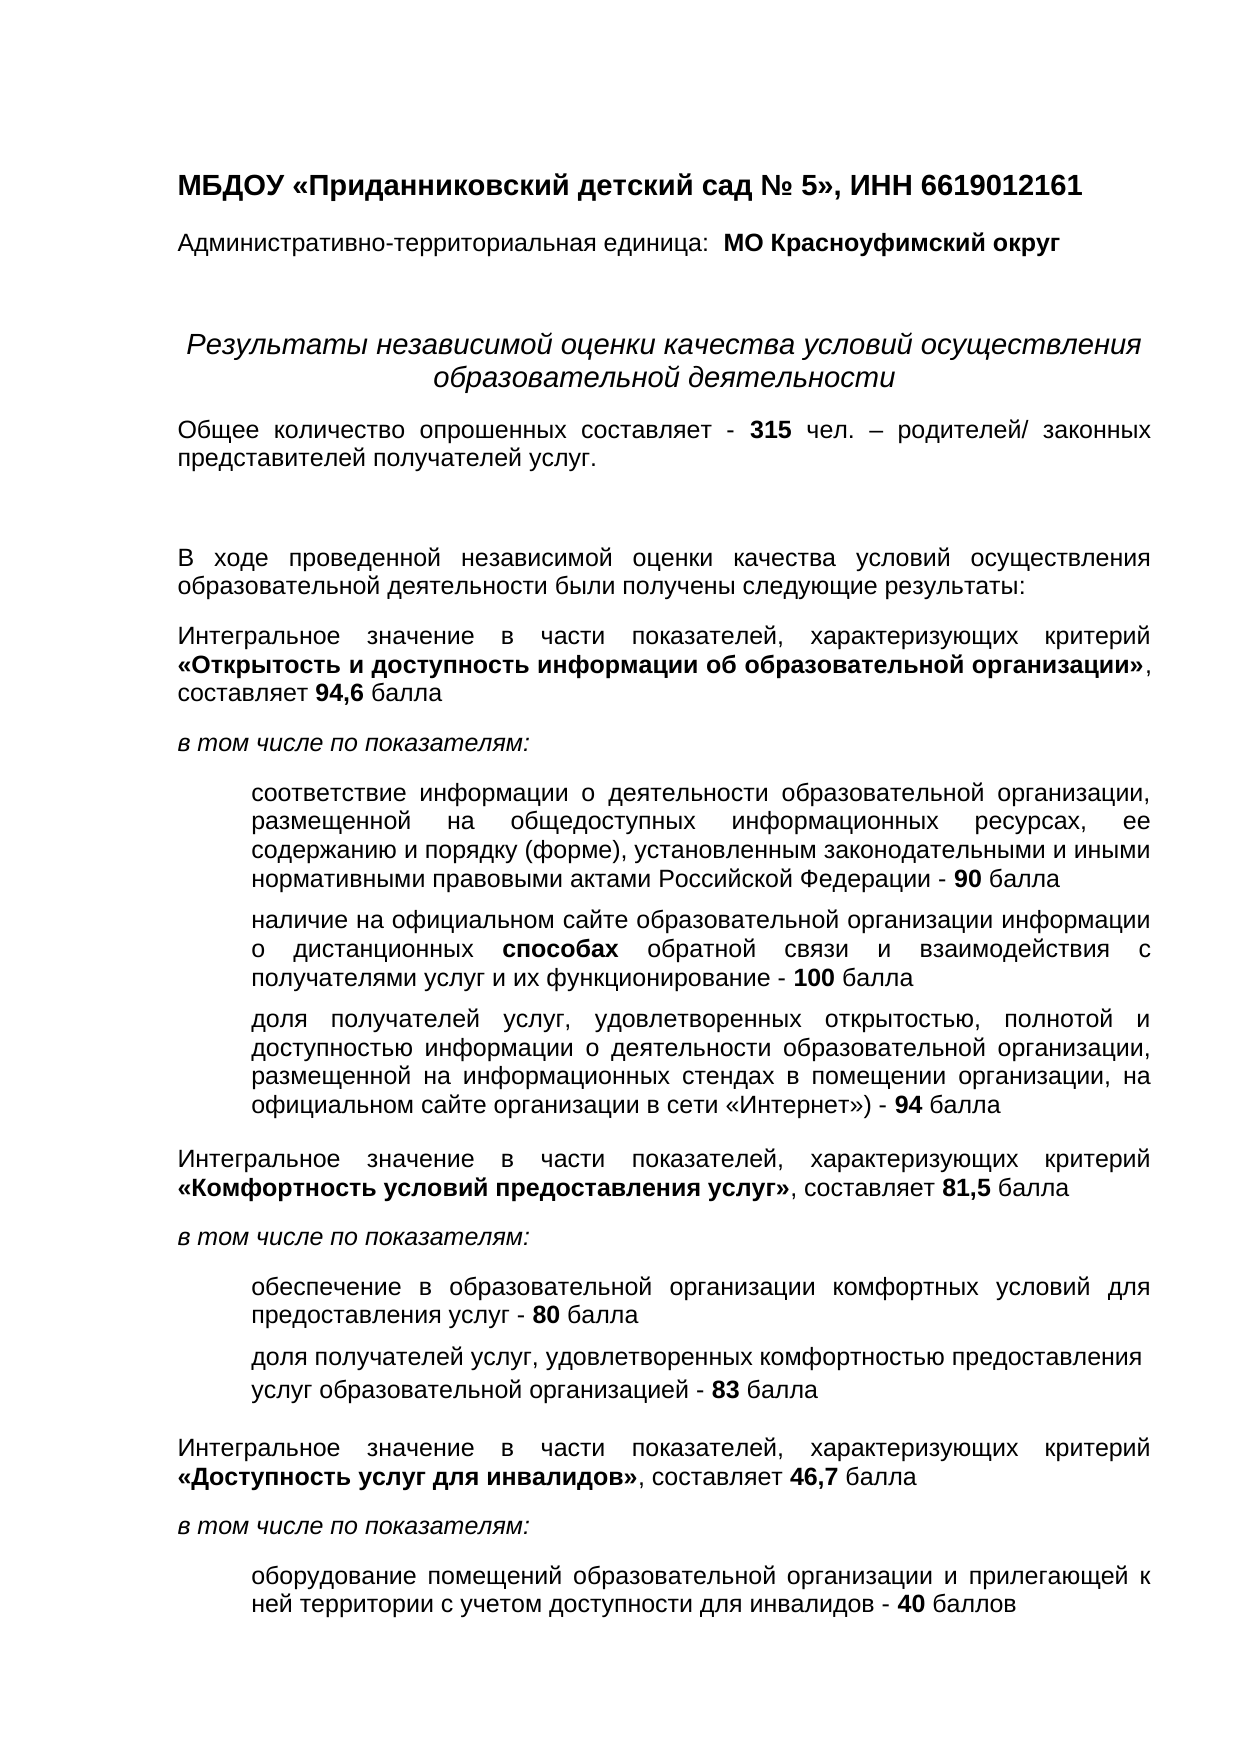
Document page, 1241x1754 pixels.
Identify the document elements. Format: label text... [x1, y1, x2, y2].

text соответствие информации о деятельности образовательной организации, размещенной на общедоступных информационных ресурсах, ее содержанию и порядку (форме), установленным законодательными и иными нормативными правовыми актами Российской Федерации - 90 балла [251, 777, 1152, 892]
text Результаты независимой оценки качества условий осуществления образовательной деятельности [177, 327, 1152, 394]
text Интегральное значение в части показателей, характеризующих критерий «Доступность услуг для инвалидов», составляет 46,7 балла [177, 1433, 1152, 1490]
text Общее количество опрошенных составляет - 315 чел. – родителей/ законных представителей получателей услуг. [177, 414, 1152, 472]
text наличие на официальном сайте образовательной организации информации о дистанционных способах обратной связи и взаимодействия с получателями услуг и их функционирование - 100 балла [251, 905, 1152, 991]
text доля получателей услуг, удовлетворенных открытостью, полнотой и доступностью информации о деятельности образовательной организации, размещенной на информационных стендах в помещении организации, на официальном сайте организации в сети «Интернет») - 94 балла [251, 1004, 1152, 1119]
text В ходе проведенной независимой оценки качества условий осуществления образовательной деятельности были получены следующие результаты: [177, 542, 1152, 600]
text Административно-территориальная единица: МО Красноуфимский округ [177, 227, 1152, 256]
text в том числе по показателям: [177, 1222, 1152, 1251]
text в том числе по показателям: [177, 1511, 1152, 1540]
subtitle МБДОУ «Приданниковский детский сад № 5», ИНН 6619012161 [177, 168, 1152, 202]
text обеспечение в образовательной организации комфортных условий для предоставления услуг - 80 балла [251, 1272, 1152, 1329]
text оборудование помещений образовательной организации и прилегающей к ней территории с учетом доступности для инвалидов - 40 баллов [251, 1561, 1152, 1618]
text в том числе по показателям: [177, 728, 1152, 757]
text Интегральное значение в части показателей, характеризующих критерий «Комфортность условий предоставления услуг», составляет 81,5 балла [177, 1144, 1152, 1201]
text доля получателей услуг, удовлетворенных комфортностью предоставления услуг образовательной организацией - 83 балла [251, 1342, 1152, 1403]
text Интегральное значение в части показателей, характеризующих критерий «Открытость и доступность информации об образовательной организации», составляет 94,6 балла [177, 621, 1152, 707]
